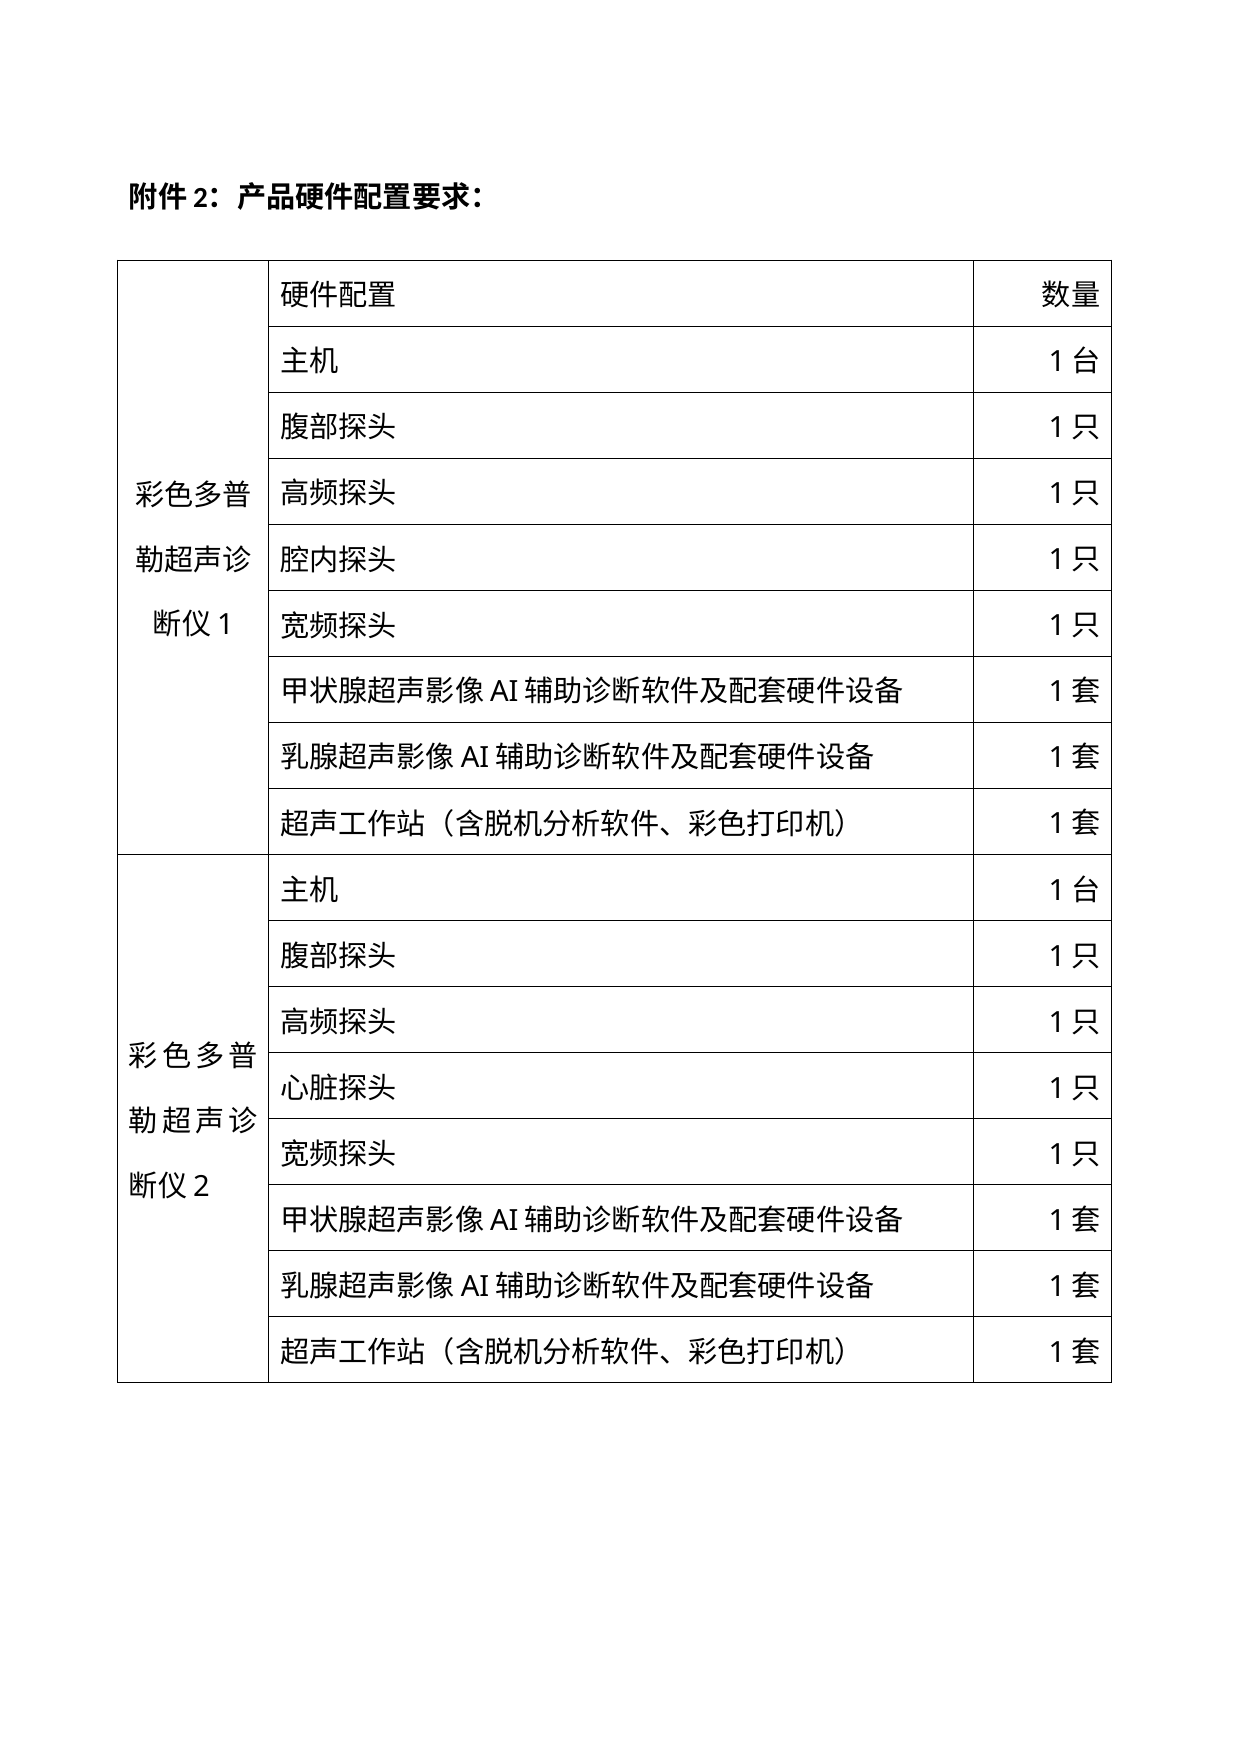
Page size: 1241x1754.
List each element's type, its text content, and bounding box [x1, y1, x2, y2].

table_cell 主机 [269, 327, 973, 392]
table_cell 1只 [974, 393, 1111, 458]
table_cell 1只 [974, 1053, 1111, 1118]
table_cell 腹部探头 [269, 393, 973, 458]
table_cell 1套 [974, 1251, 1111, 1316]
table_cell 腹部探头 [269, 921, 973, 986]
table_cell 1只 [974, 591, 1111, 656]
table_cell 1套 [974, 723, 1111, 788]
table_cell 1台 [974, 855, 1111, 920]
table_cell 宽频探头 [269, 591, 973, 656]
table_cell 超声工作站（含脱机分析软件、彩色打印机） [269, 789, 973, 854]
table_cell 1套 [974, 1317, 1111, 1382]
table_header 数量 [974, 261, 1111, 326]
table_cell 1台 [974, 327, 1111, 392]
table_cell 1套 [974, 1185, 1111, 1250]
table_cell 1只 [974, 459, 1111, 524]
table_cell 高频探头 [269, 459, 973, 524]
table_cell 高频探头 [269, 987, 973, 1052]
table_cell 甲状腺超声影像AI辅助诊断软件及配套硬件设备 [269, 657, 973, 722]
table_cell 腔内探头 [269, 525, 973, 590]
table_cell 彩色多普勒超声诊断仪2 [118, 855, 268, 1382]
table_cell 1只 [974, 987, 1111, 1052]
table_cell 1只 [974, 525, 1111, 590]
table_cell 宽频探头 [269, 1119, 973, 1184]
table_cell 超声工作站（含脱机分析软件、彩色打印机） [269, 1317, 973, 1382]
table_cell 1只 [974, 921, 1111, 986]
table_cell 1套 [974, 657, 1111, 722]
table_header 硬件配置 [269, 261, 973, 326]
table_cell 心脏探头 [269, 1053, 973, 1118]
table_cell 主机 [269, 855, 973, 920]
text 附件2：产品硬件配置要求： [129, 162, 1111, 227]
table_header 彩色多普勒超声诊断仪1 [118, 261, 268, 854]
table_cell 1套 [974, 789, 1111, 854]
table_cell 乳腺超声影像AI辅助诊断软件及配套硬件设备 [269, 723, 973, 788]
table_cell 乳腺超声影像AI辅助诊断软件及配套硬件设备 [269, 1251, 973, 1316]
table_cell 1只 [974, 1119, 1111, 1184]
table_cell 甲状腺超声影像AI辅助诊断软件及配套硬件设备 [269, 1185, 973, 1250]
